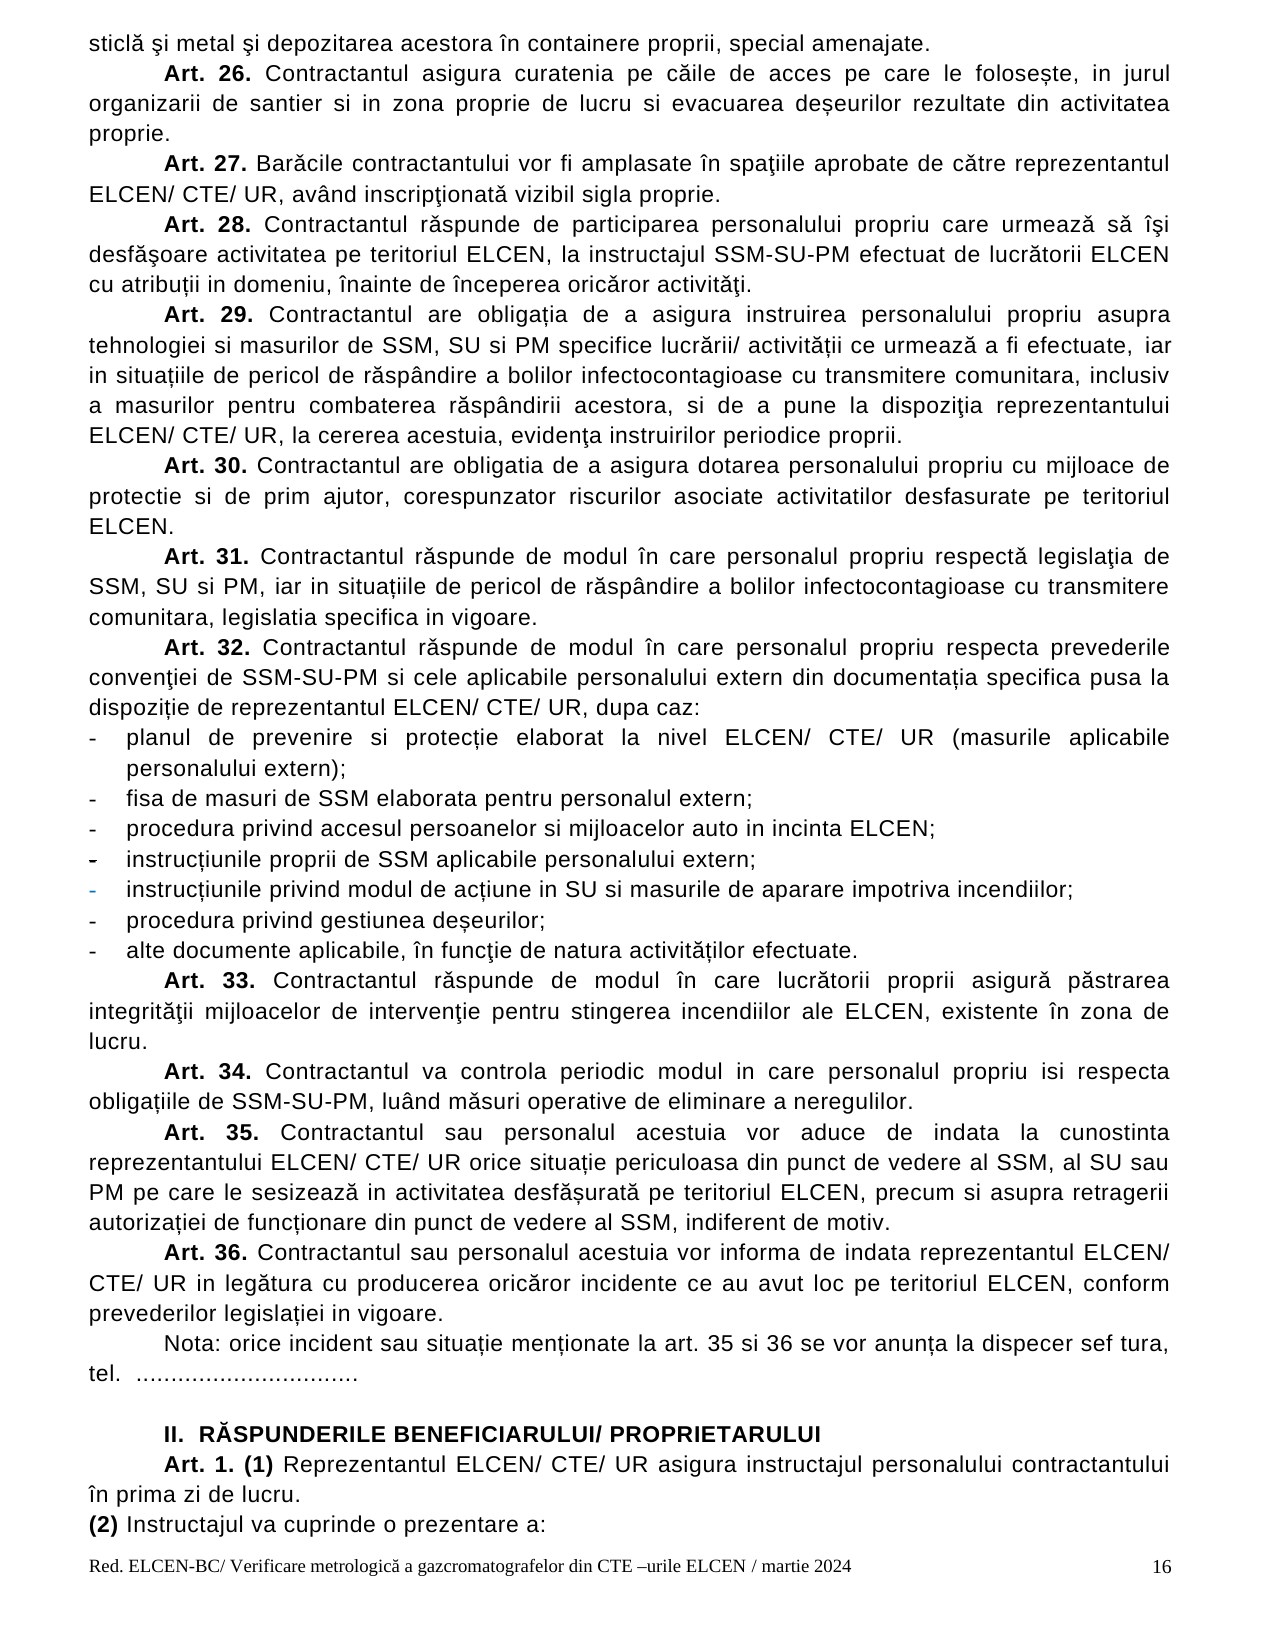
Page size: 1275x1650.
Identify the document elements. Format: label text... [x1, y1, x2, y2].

text Art. 36. Contractantul sau personalul acestuia vor informa de indata reprezentantul ELCEN/ CTE/ UR in legătura cu producerea oricăror incidente ce au avut loc pe teritoriul ELCEN, conform prevederilor legislației in vigoare. [89, 1239, 1172, 1326]
text Art. 31. Contractantul rǎspunde de modul în care personalul propriu respectǎ legislaţia de SSM, SU si PM, iar in situațiile de pericol de răspândire a bolilor infectocontagioase cu transmitere comunitara, legislatia specifica in vigoare. [89, 543, 1172, 630]
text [89, 29, 1172, 56]
text Art. 30. Contractantul are obligatia de a asigura dotarea personalului propriu cu mijloace de protectie si de prim ajutor, corespunzator riscurilor asociate activitatilor desfasurate pe teritoriul ELCEN. [89, 452, 1172, 539]
list instrucțiunile privind modul de acțiune in SU si masurile de aparare impotriva incendiilor; [89, 876, 1172, 903]
text Art. 1. (1) Reprezentantul ELCEN/ CTE/ UR asigura instructajul personalului contractantului în prima zi de lucru. [89, 1451, 1172, 1507]
text Nota: orice incident sau situație menționate la art. 35 si 36 se vor anunța la dispecer sef tura, tel. ................................ [89, 1330, 1172, 1386]
list procedura privind gestiunea deșeurilor; [89, 907, 1172, 933]
text Art. 27. Barǎcile contractantului vor fi amplasate în spaţiile aprobate de cǎtre reprezentantul ELCEN/ CTE/ UR, având inscripţionatǎ vizibil sigla proprie. [89, 150, 1172, 207]
text Art. 34. Contractantul va controla periodic modul in care personalul propriu isi respecta obligațiile de SSM-SU-PM, luând mǎsuri operative de eliminare a neregulilor. [89, 1058, 1172, 1114]
text Art. 29. Contractantul are obligația de a asigura instruirea personalului propriu asupra tehnologiei si masurilor de SSM, SU si PM specifice lucrării/ activității ce urmează a fi efectuate, iar in situațiile de pericol de răspândire a bolilor infectocontagioase cu transmitere comunitara, inclusiv a masurilor pentru combaterea răspândirii acestora, si de a pune la dispoziţia reprezentantului ELCEN/ CTE/ UR, la cererea acestuia, evidenţa instruirilor periodice proprii. [89, 301, 1172, 449]
list procedura privind accesul persoanelor si mijloacelor auto in incinta ELCEN; [89, 815, 1172, 842]
text Art. 33. Contractantul rǎspunde de modul în care lucrătorii proprii asigurǎ păstrarea integrităţii mijloacelor de intervenţie pentru stingerea incendiilor ale ELCEN, existente în zona de lucru. [89, 967, 1172, 1054]
text Art. 26. Contractantul asigura curatenia pe căile de acces pe care le folosește, in jurul organizarii de santier si in zona proprie de lucru si evacuarea deșeurilor rezultate din activitatea proprie. [89, 60, 1172, 147]
text Art. 28. Contractantul rǎspunde de participarea personalului propriu care urmeazǎ sǎ îşi desfăşoare activitatea pe teritoriul ELCEN, la instructajul SSM-SU-PM efectuat de lucrătorii ELCEN cu atribuții in domeniu, înainte de începerea oricǎror activitǎţi. [89, 211, 1172, 298]
list Instructajul va cuprinde o prezentare a: [89, 1511, 1172, 1537]
list alte documente aplicabile, în funcţie de natura activităților efectuate. [89, 937, 1172, 963]
text Art. 32. Contractantul rǎspunde de modul în care personalul propriu respecta prevederile convenţiei de SSM-SU-PM si cele aplicabile personalului extern din documentația specifica pusa la dispoziție de reprezentantul ELCEN/ CTE/ UR, dupa caz: [89, 634, 1172, 721]
text II. RĂSPUNDERILE BENEFICIARULUI/ PROPRIETARULUI [164, 1421, 1172, 1447]
list fisa de masuri de SSM elaborata pentru personalul extern; [89, 785, 1172, 811]
list planul de prevenire si protecție elaborat la nivel ELCEN/ CTE/ UR (masurile aplicabile personalului extern); [89, 724, 1172, 781]
text Art. 35. Contractantul sau personalul acestuia vor aduce de indata la cunostinta reprezentantului ELCEN/ CTE/ UR orice situație periculoasa din punct de vedere al SSM, al SU sau PM pe care le sesizează in activitatea desfășurată pe teritoriul ELCEN, precum si asupra retragerii autorizației de funcționare din punct de vedere al SSM, indiferent de motiv. [89, 1118, 1172, 1235]
list instrucțiunile proprii de SSM aplicabile personalului extern; [89, 846, 1172, 872]
